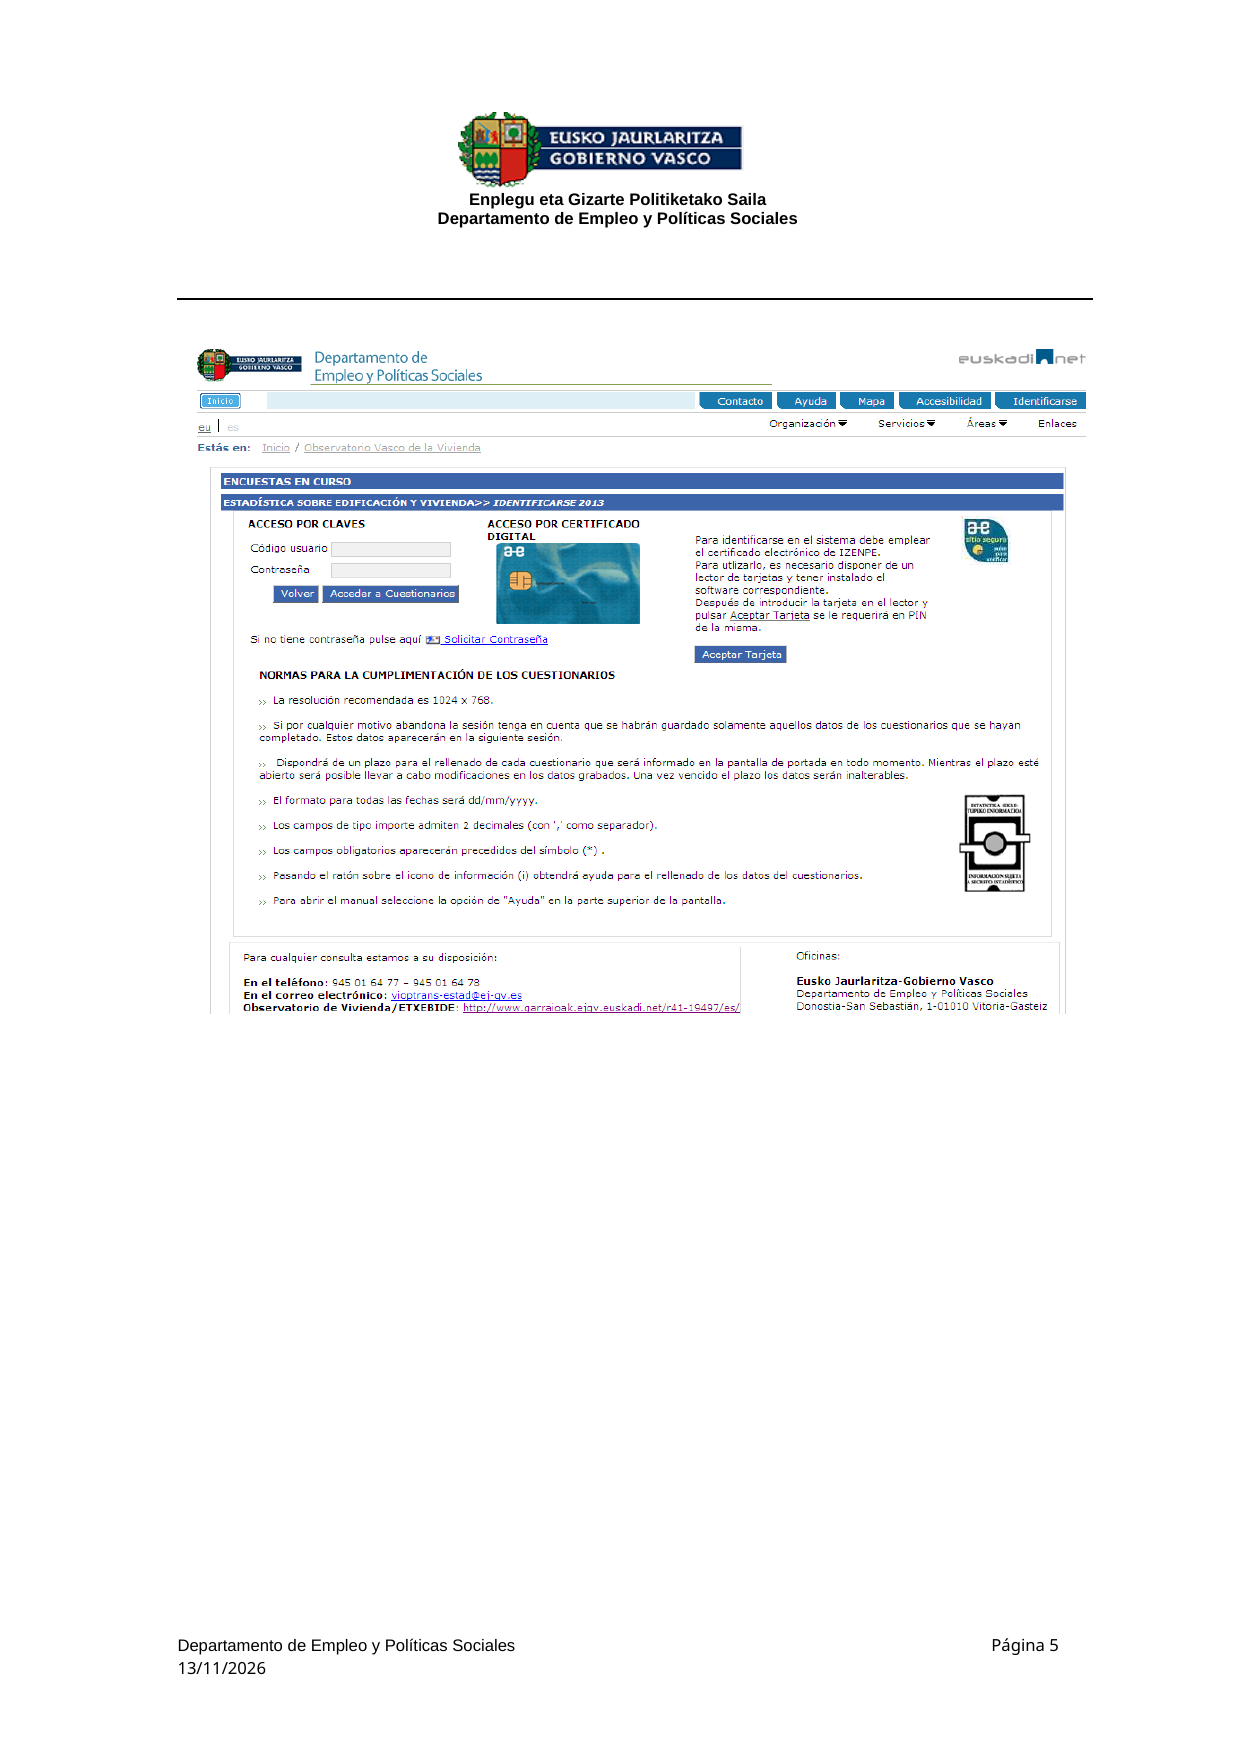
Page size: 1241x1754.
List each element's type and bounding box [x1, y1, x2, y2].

picture [189, 349, 1091, 1014]
picture [458, 112, 745, 249]
